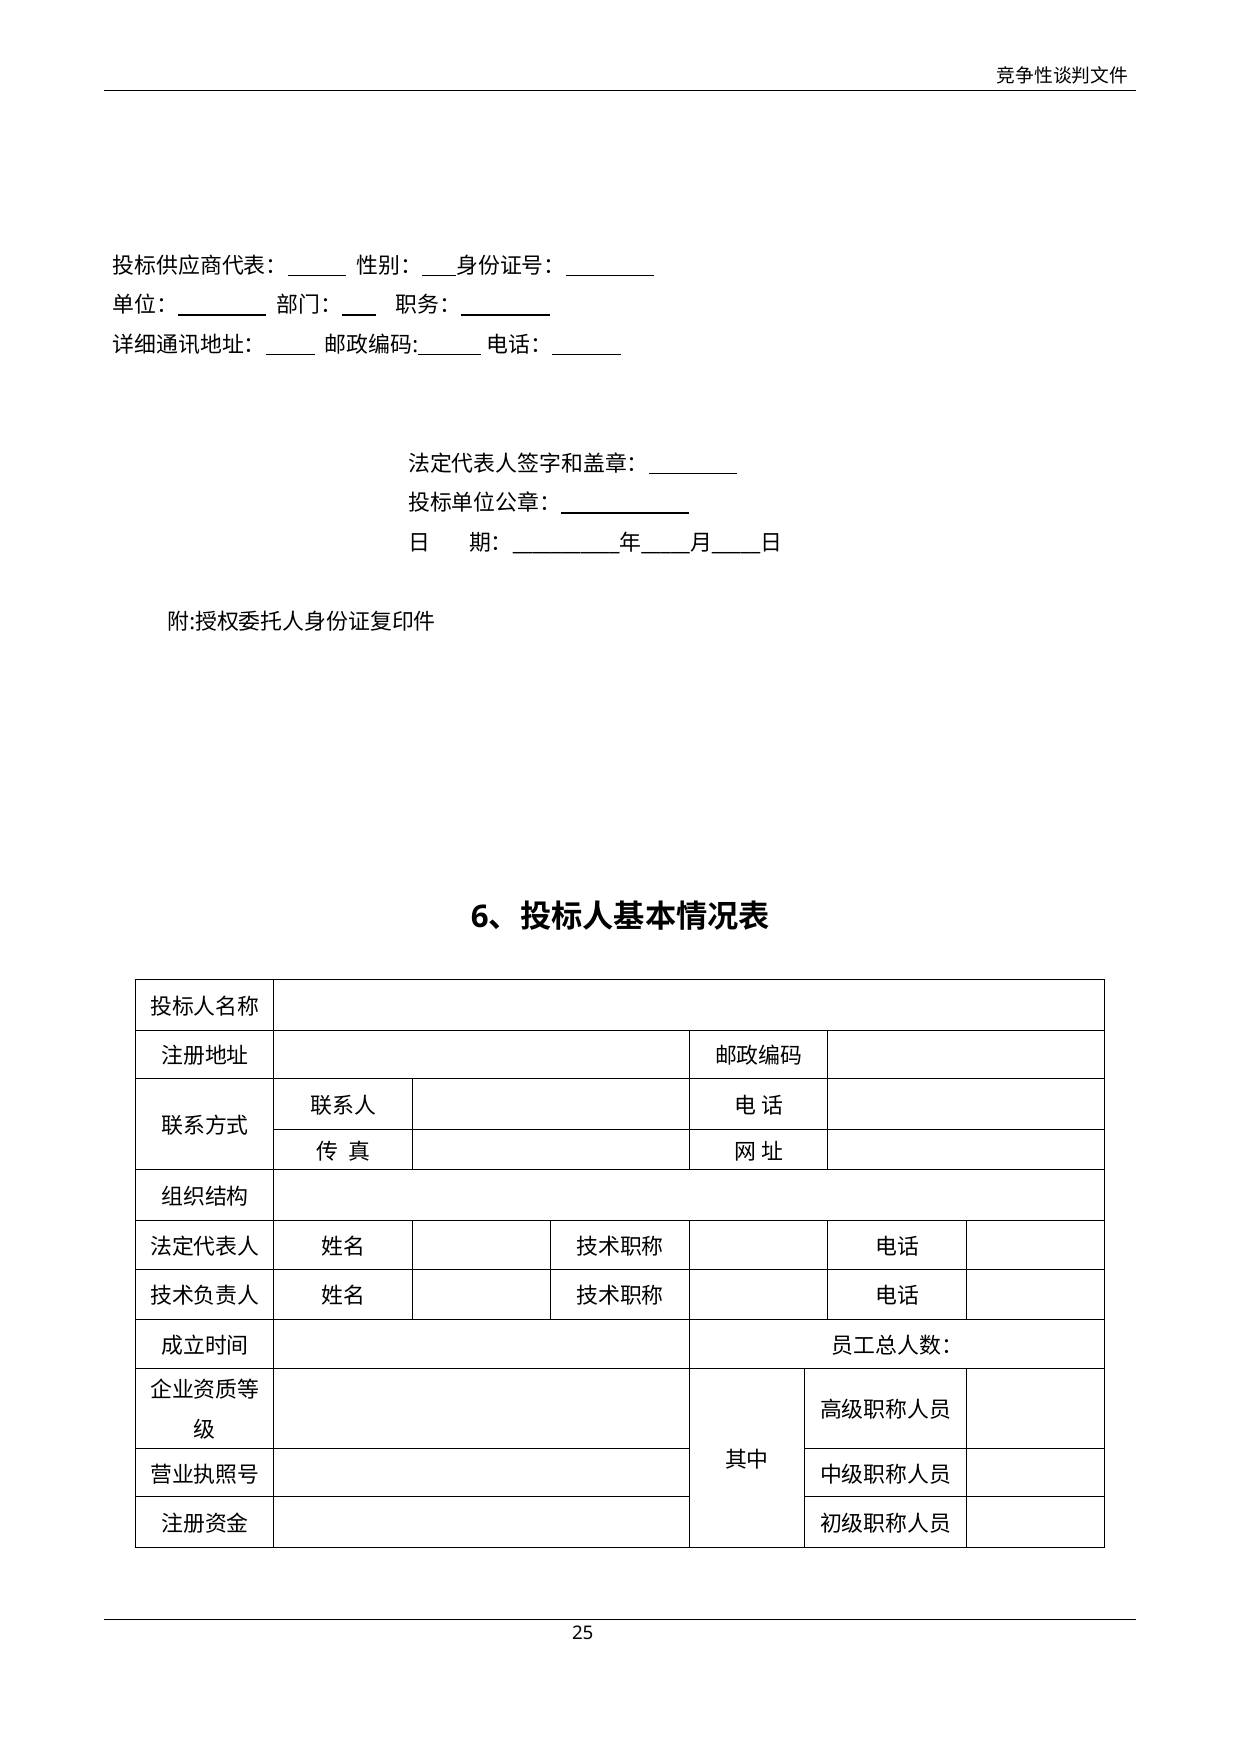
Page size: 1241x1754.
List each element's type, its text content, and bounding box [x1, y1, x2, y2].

table_cell 成立时间 [136, 1320, 273, 1367]
table_cell 企业资质等级 [136, 1369, 273, 1448]
table_cell [413, 1221, 550, 1268]
table_cell 电话 [828, 1270, 966, 1319]
table_cell [274, 1170, 1104, 1220]
table_cell [274, 1031, 689, 1078]
text 投标单位公章： [112, 481, 1128, 521]
table_cell [274, 1320, 689, 1367]
table_cell 组织结构 [136, 1170, 273, 1220]
table_cell 网 址 [690, 1130, 827, 1169]
table_cell 姓名 [274, 1221, 412, 1268]
table_cell 电 话 [690, 1079, 827, 1129]
table_cell [413, 1270, 550, 1319]
table_cell 注册地址 [136, 1031, 273, 1078]
table_cell 传 真 [274, 1130, 412, 1169]
table_cell [967, 1449, 1104, 1496]
table_cell 电话 [828, 1221, 966, 1268]
table_cell [967, 1270, 1104, 1319]
table_cell 邮政编码 [690, 1031, 827, 1078]
table_header 投标人名称 [136, 980, 273, 1030]
text 法定代表人签字和盖章： [112, 442, 1128, 481]
text 附:授权委托人身份证复印件 [112, 600, 1128, 639]
text 详细通讯地址： 邮政编码: 电话： [112, 323, 1128, 362]
table_cell [828, 1130, 1104, 1169]
table_header [274, 980, 1104, 1030]
table_cell [828, 1079, 1104, 1129]
text 投标供应商代表： 性别： 身份证号： [112, 244, 1128, 283]
table_cell 技术职称 [551, 1221, 689, 1268]
table_cell 员工总人数： [690, 1320, 1104, 1367]
table_cell [274, 1369, 689, 1448]
table_cell [967, 1221, 1104, 1268]
text 6、投标人基本情况表 [112, 877, 1128, 939]
table_cell 联系人 [274, 1079, 412, 1129]
table_cell [690, 1270, 827, 1319]
table_cell [828, 1031, 1104, 1078]
table_cell [274, 1497, 689, 1547]
table_cell [967, 1369, 1104, 1448]
table_cell [690, 1221, 827, 1268]
text 单位： 部门： 职务： [112, 283, 1128, 323]
table_cell [274, 1449, 689, 1496]
text 日 期：___________年_____月_____日 [112, 521, 1128, 560]
table_cell 技术负责人 [136, 1270, 273, 1319]
table_cell [413, 1079, 689, 1129]
table_cell 注册资金 [136, 1497, 273, 1547]
table_cell 姓名 [274, 1270, 412, 1319]
table_cell [413, 1130, 689, 1169]
table_cell 法定代表人 [136, 1221, 273, 1268]
table_cell [967, 1497, 1104, 1547]
table_cell 联系方式 [136, 1079, 273, 1169]
table_cell 营业执照号 [136, 1449, 273, 1496]
table_cell 初级职称人员 [805, 1497, 966, 1547]
table_cell 高级职称人员 [805, 1369, 966, 1448]
table_cell 技术职称 [551, 1270, 689, 1319]
table_cell 其中 [690, 1369, 804, 1547]
table_cell 中级职称人员 [805, 1449, 966, 1496]
